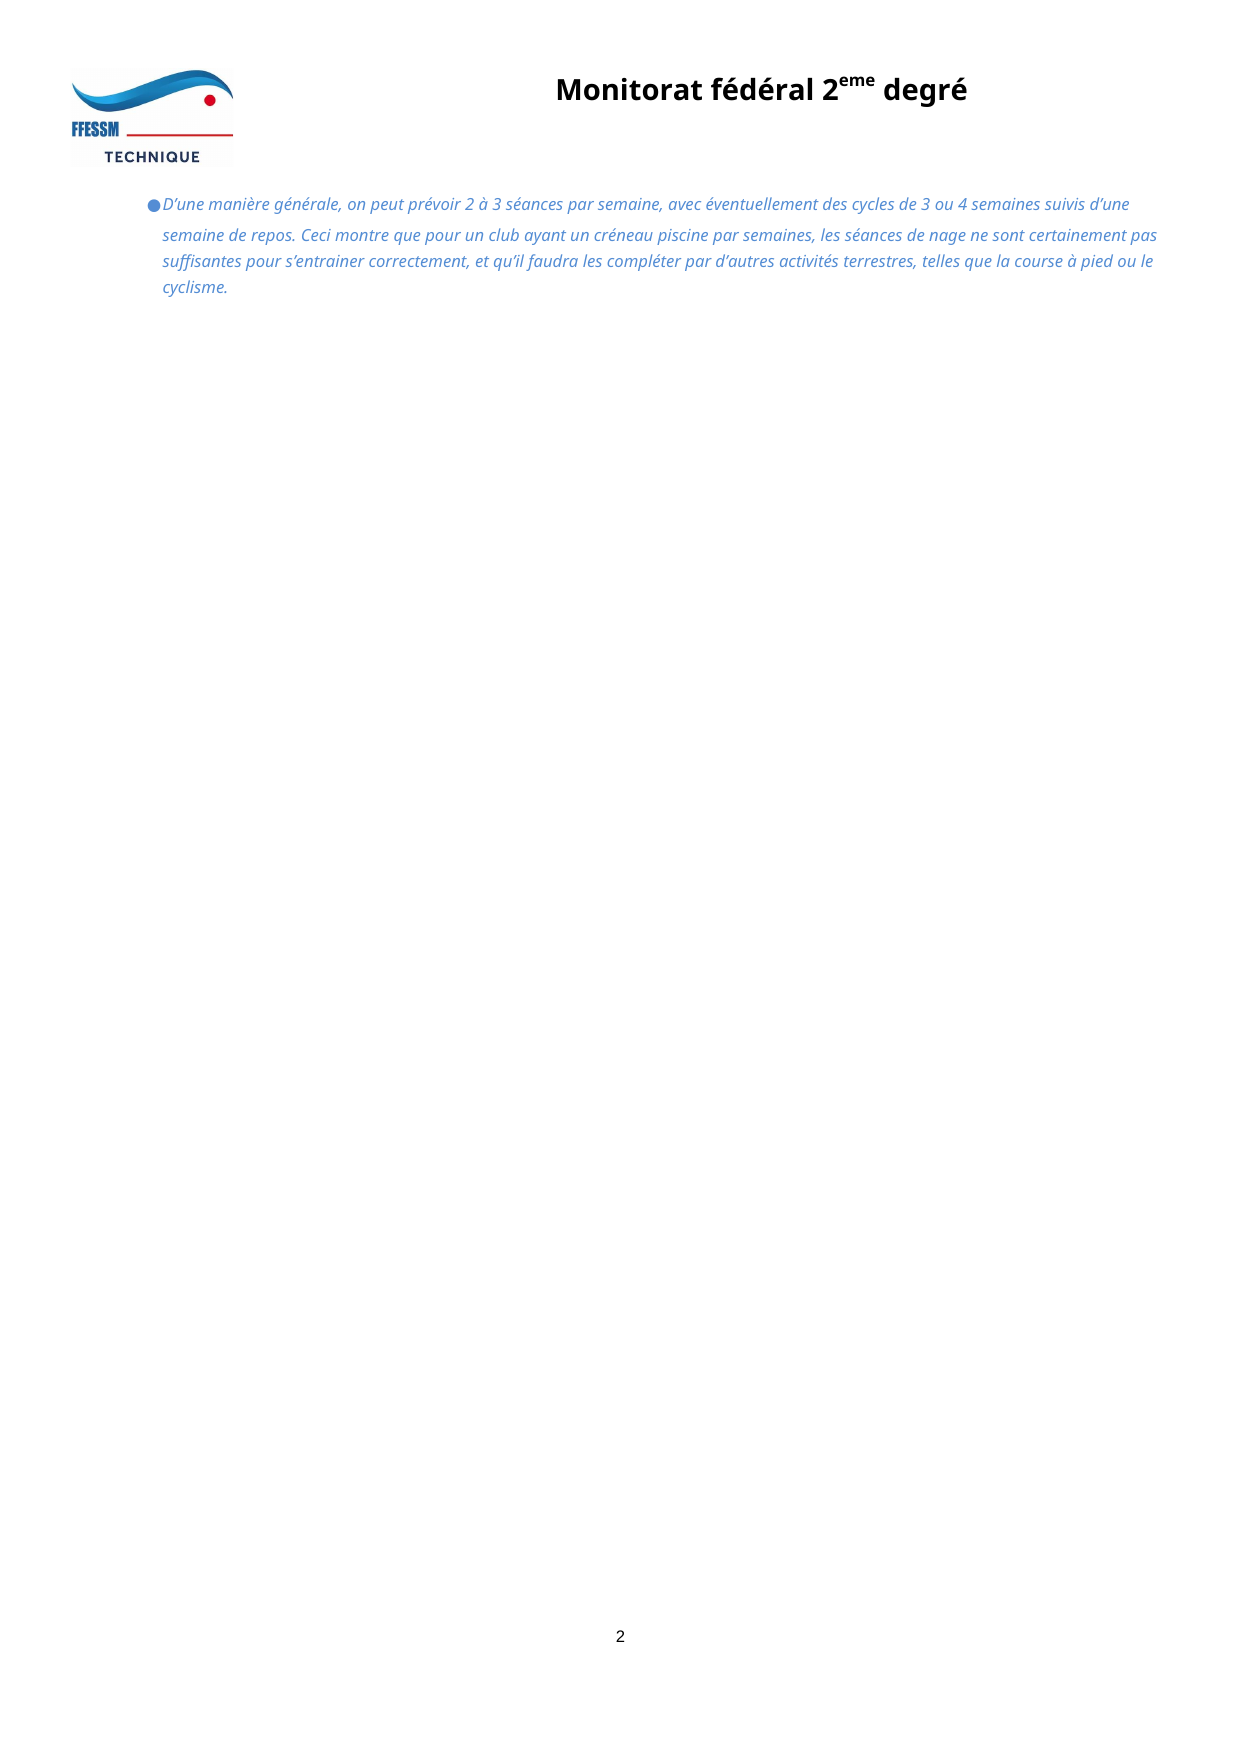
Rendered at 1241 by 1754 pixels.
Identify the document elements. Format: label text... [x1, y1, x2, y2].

list D’une manière générale, on peut prévoir 2 à 3 séances par semaine, avec éventuellement des cycles de 3 ou 4 semaines suivis d’une semaine de repos. Ceci montre que pour un club ayant un créneau piscine par semaines, les séances de nage ne sont certainement pas suffisantes pour s’entrainer correctement, et qu’il faudra les compléter par d’autres activités terrestres, telles que la course à pied ou le cyclisme. [147, 186, 1181, 298]
picture [70, 68, 234, 167]
